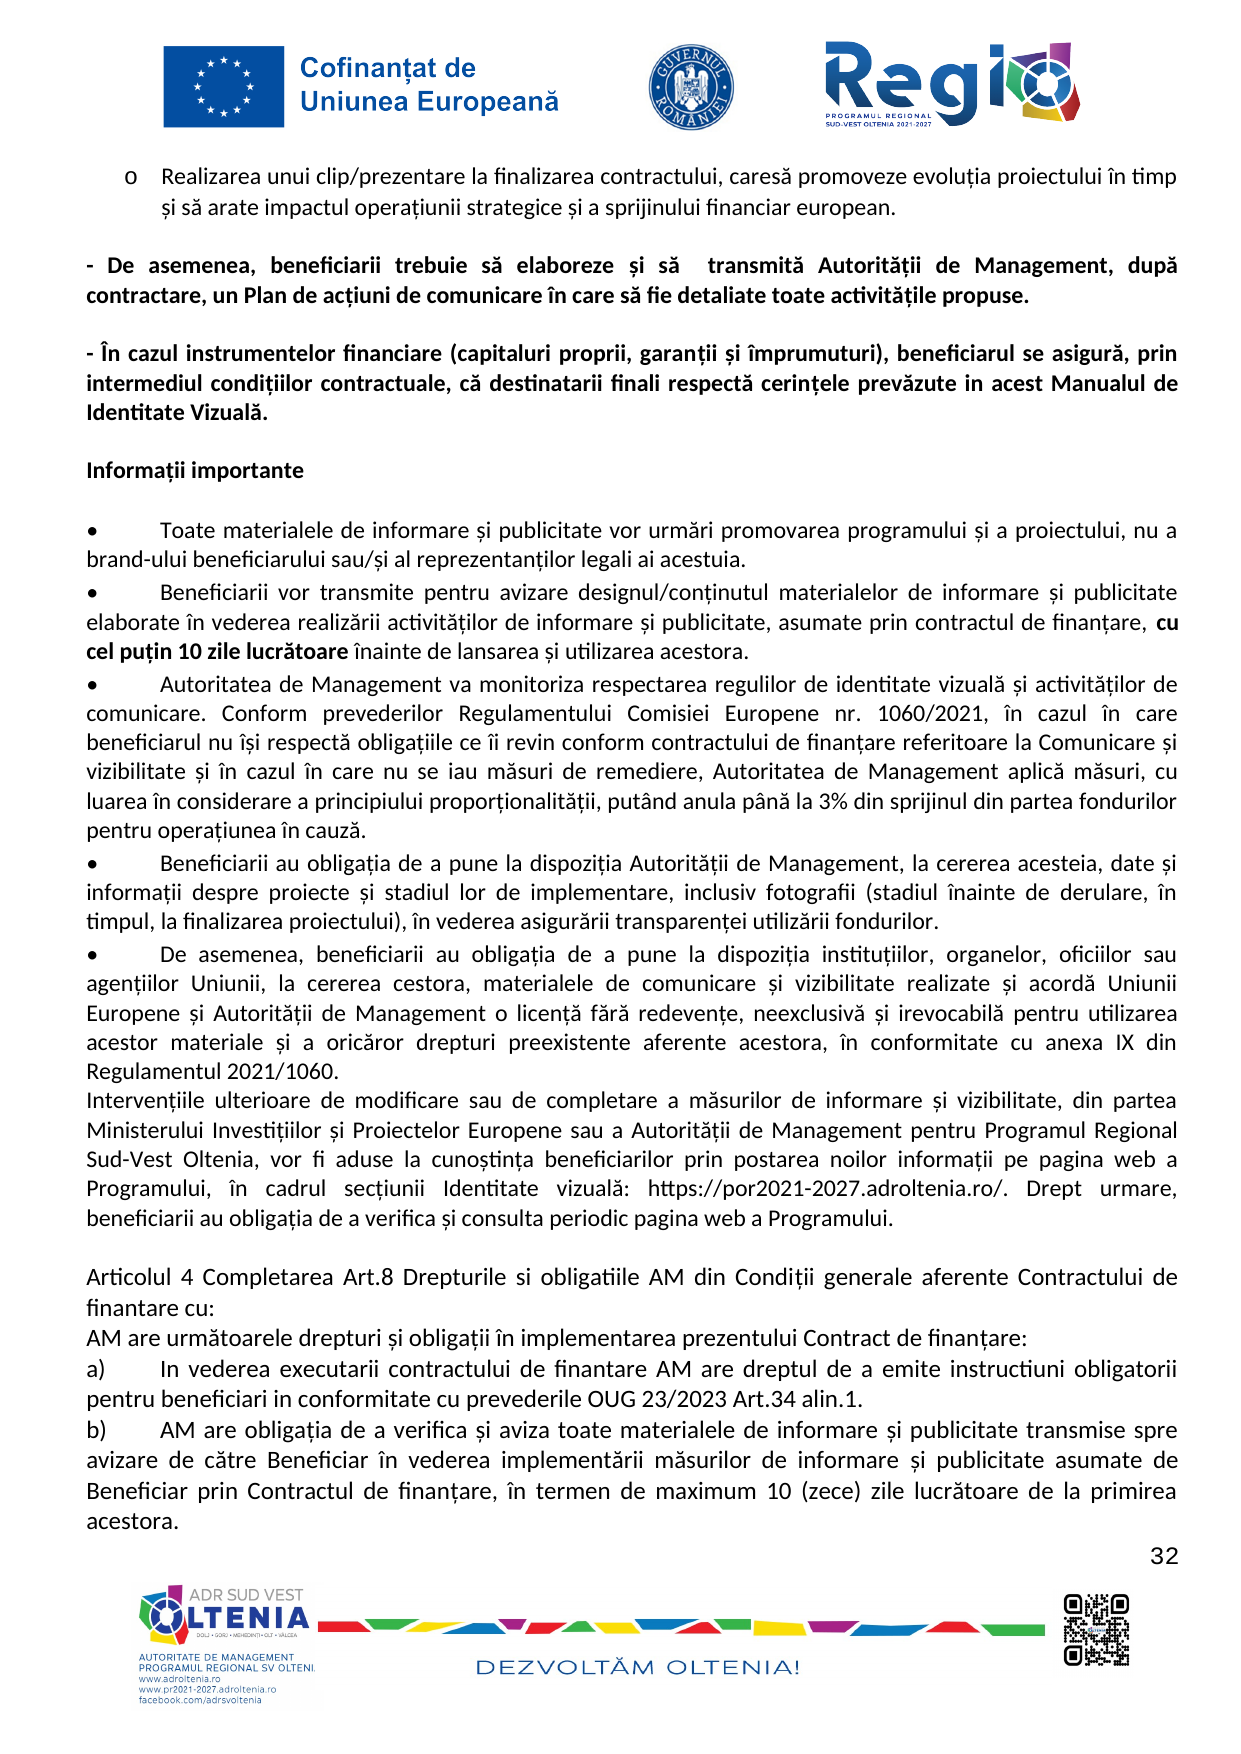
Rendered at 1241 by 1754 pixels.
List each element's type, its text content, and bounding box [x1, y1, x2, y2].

list Realizarea unui clip/prezentare la finalizarea contractului, caresă promoveze evoluția proiectului în timp și să arate impactul operațiunii strategice și a sprijinului financiar european. [123, 161, 1179, 221]
text Intervențiile ulterioare de modificare sau de completare a măsurilor de informare și vizibilitate, din partea Ministerului Investițiilor și Proiectelor Europene sau a Autorității de Management pentru Programul Regional Sud-Vest Oltenia, vor fi aduse la cunoștința beneficiarilor prin postarea noilor informații pe pagina web a Programului, în cadrul secțiunii Identitate vizuală: https://por2021-2027.adroltenia.ro/. Drept urmare, beneficiarii au obligația de a verifica și consulta periodic pagina web a Programului. [86, 1086, 1179, 1232]
text - În cazul instrumentelor financiare (capitaluri proprii, garanții și împrumuturi), beneficiarul se asigură, prin intermediul condițiilor contractuale, că destinatarii finali respectă cerințele prevăzute in acest Manualul de Identitate Vizuală. [86, 338, 1179, 426]
text b) AM are obligaţia de a verifica şi aviza toate materialele de informare şi publicitate transmise spre avizare de către Beneficiar în vederea implementării măsurilor de informare şi publicitate asumate de Beneficiar prin Contractul de finanţare, în termen de maximum 10 (zece) zile lucrătoare de la primirea acestora. [86, 1414, 1179, 1536]
list De asemenea, beneficiarii au obligația de a pune la dispoziția instituțiilor, organelor, oficiilor sau agențiilor Uniunii, la cererea cestora, materialele de comunicare și vizibilitate realizate și acordă Uniunii Europene și Autorității de Management o licență fără redevențe, neexclusivă și irevocabilă pentru utilizarea acestor materiale și a oricăror drepturi preexistente aferente acestora, în conformitate cu anexa IX din Regulamentul 2021/1060. [86, 939, 1179, 1086]
list Beneficiarii vor transmite pentru avizare designul/conținutul materialelor de informare și publicitate elaborate în vederea realizării activităților de informare și publicitate, asumate prin contractul de finanțare, cu cel puțin 10 zile lucrătoare înainte de lansarea și utilizarea acestora. [86, 577, 1179, 665]
picture [131, 1582, 1134, 1711]
list Toate materialele de informare și publicitate vor urmări promovarea programului și a proiectului, nu a brand-ului beneficiarului sau/și al reprezentanților legali ai acestuia. [86, 515, 1179, 574]
list Beneficiarii au obligația de a pune la dispoziția Autorității de Management, la cererea acesteia, date și informații despre proiecte și stadiul lor de implementare, inclusiv fotografii (stadiul înainte de derulare, în timpul, la finalizarea proiectului), în vederea asigurării transparenței utilizării fondurilor. [86, 848, 1179, 936]
list Autoritatea de Management va monitoriza respectarea regulilor de identitate vizuală și activităților de comunicare. Conform prevederilor Regulamentului Comisiei Europene nr. 1060/2021, în cazul în care beneficiarul nu își respectă obligațiile ce îi revin conform contractului de finanțare referitoare la Comunicare și vizibilitate și în cazul în care nu se iau măsuri de remediere, Autoritatea de Management aplică măsuri, cu luarea în considerare a principiului proporționalității, putând anula până la 3% din sprijinul din partea fondurilor pentru operațiunea în cauză. [86, 669, 1179, 844]
text Informații importante [86, 455, 1179, 485]
picture [158, 42, 561, 131]
text AM are următoarele drepturi şi obligaţii în implementarea prezentului Contract de finanţare: [86, 1322, 1179, 1353]
text Articolul 4 Completarea Art.8 Drepturile si obligatiile AM din Condiţii generale aferente Contractului de finantare cu: [86, 1261, 1179, 1322]
text - De asemenea, beneficiarii trebuie să elaboreze și să transmită Autorității de Management, după contractare, un Plan de acțiuni de comunicare în care să fie detaliate toate activitățile propuse. [86, 251, 1179, 309]
text a) In vederea executarii contractului de finantare AM are dreptul de a emite instructiuni obligatorii pentru beneficiari in conformitate cu prevederile OUG 23/2023 Art.34 alin.1. [86, 1353, 1179, 1414]
picture [823, 40, 1082, 129]
picture [645, 42, 739, 132]
